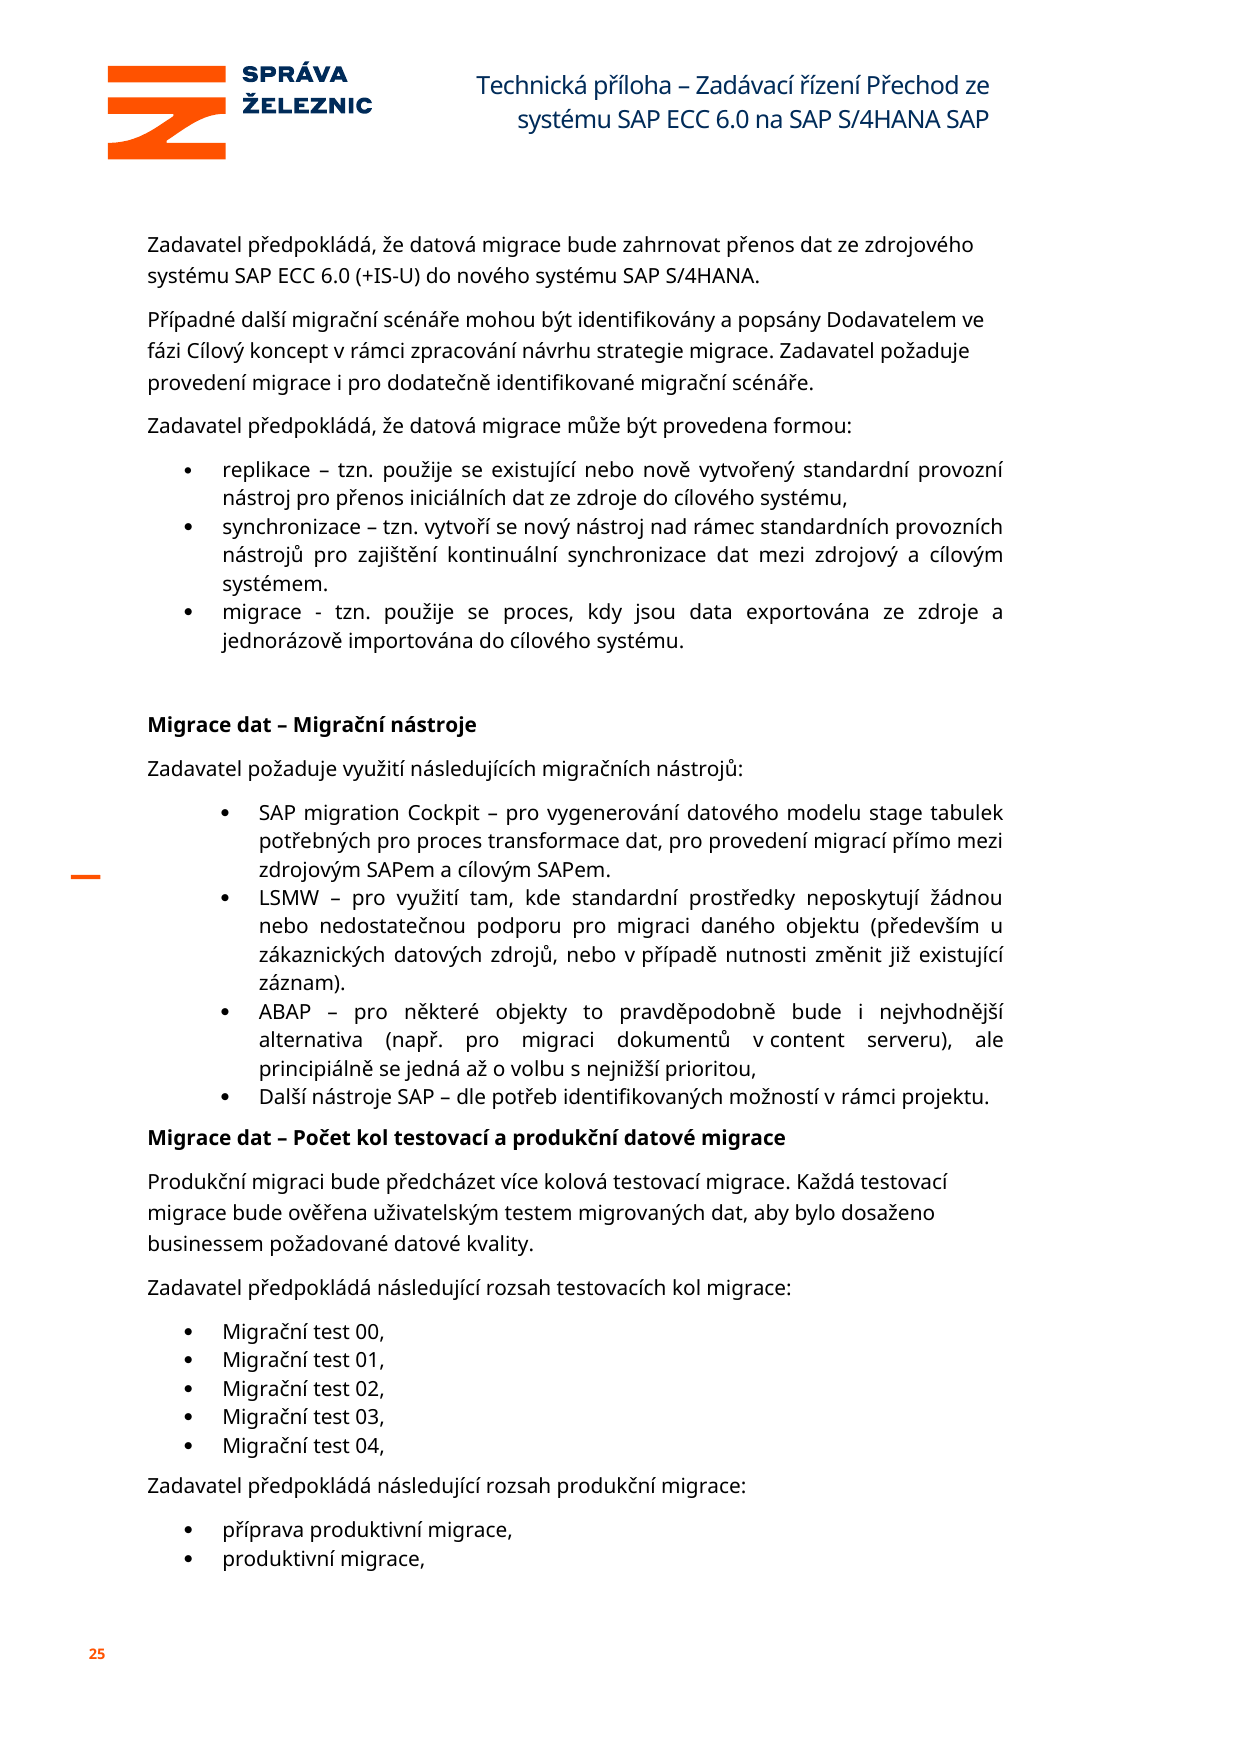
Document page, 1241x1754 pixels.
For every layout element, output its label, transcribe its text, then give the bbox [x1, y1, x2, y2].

list synchronizace – tzn. vytvoří se nový nástroj nad rámec standardních provozních nástrojů pro zajištění kontinuální synchronizace dat mezi zdrojový a cílovým systémem. [184, 512, 1004, 597]
text Zadavatel požaduje využití následujících migračních nástrojů: [147, 754, 1004, 783]
text Zadavatel předpokládá, že datová migrace může být provedena formou: [147, 411, 1004, 440]
text Migrace dat – Počet kol testovací a produkční datové migrace [147, 1123, 1004, 1152]
list Další nástroje SAP – dle potřeb identifikovaných možností v rámci projektu. [221, 1082, 1004, 1111]
list LSMW – pro využití tam, kde standardní prostředky neposkytují žádnou nebo nedostatečnou podporu pro migraci daného objektu (především u zákaznických datových zdrojů, nebo v případě nutnosti změnit již existující záznam). [221, 883, 1004, 997]
text Zadavatel předpokládá následující rozsah testovacích kol migrace: [147, 1273, 1004, 1302]
list Migrační test 04, [184, 1431, 1004, 1459]
list Migrační test 01, [184, 1345, 1004, 1374]
list ABAP – pro některé objekty to pravděpodobně bude i nejvhodnější alternativa (např. pro migraci dokumentů v content serveru), ale principiálně se jedná až o volbu s nejnižší prioritou, [221, 997, 1004, 1082]
text Případné další migrační scénáře mohou být identifikovány a popsány Dodavatelem ve fázi Cílový koncept v rámci zpracování návrhu strategie migrace. Zadavatel požaduje provedení migrace i pro dodatečně identifikované migrační scénáře. [147, 305, 1004, 396]
list migrace - tzn. použije se proces, kdy jsou data exportována ze zdroje a jednorázově importována do cílového systému. [184, 597, 1004, 654]
list Migrační test 00, [184, 1317, 1004, 1345]
list produktivní migrace, [184, 1544, 1004, 1572]
list SAP migration Cockpit – pro vygenerování datového modelu stage tabulek potřebných pro proces transformace dat, pro provedení migrací přímo mezi zdrojovým SAPem a cílovým SAPem. [221, 798, 1004, 883]
list replikace – tzn. použije se existující nebo nově vytvořený standardní provozní nástroj pro přenos iniciálních dat ze zdroje do cílového systému, [184, 455, 1004, 512]
text Produkční migraci bude předcházet více kolová testovací migrace. Každá testovací migrace bude ověřena uživatelským testem migrovaných dat, aby bylo dosaženo businessem požadované datové kvality. [147, 1167, 1004, 1258]
text Migrace dat – Migrační nástroje [147, 710, 1004, 739]
list Migrační test 03, [184, 1402, 1004, 1431]
text Zadavatel předpokládá, že datová migrace bude zahrnovat přenos dat ze zdrojového systému SAP ECC 6.0 (+IS-U) do nového systému SAP S/4HANA. [147, 230, 1004, 290]
list příprava produktivní migrace, [184, 1515, 1004, 1544]
list Migrační test 02, [184, 1374, 1004, 1402]
text Zadavatel předpokládá následující rozsah produkční migrace: [147, 1472, 1004, 1500]
